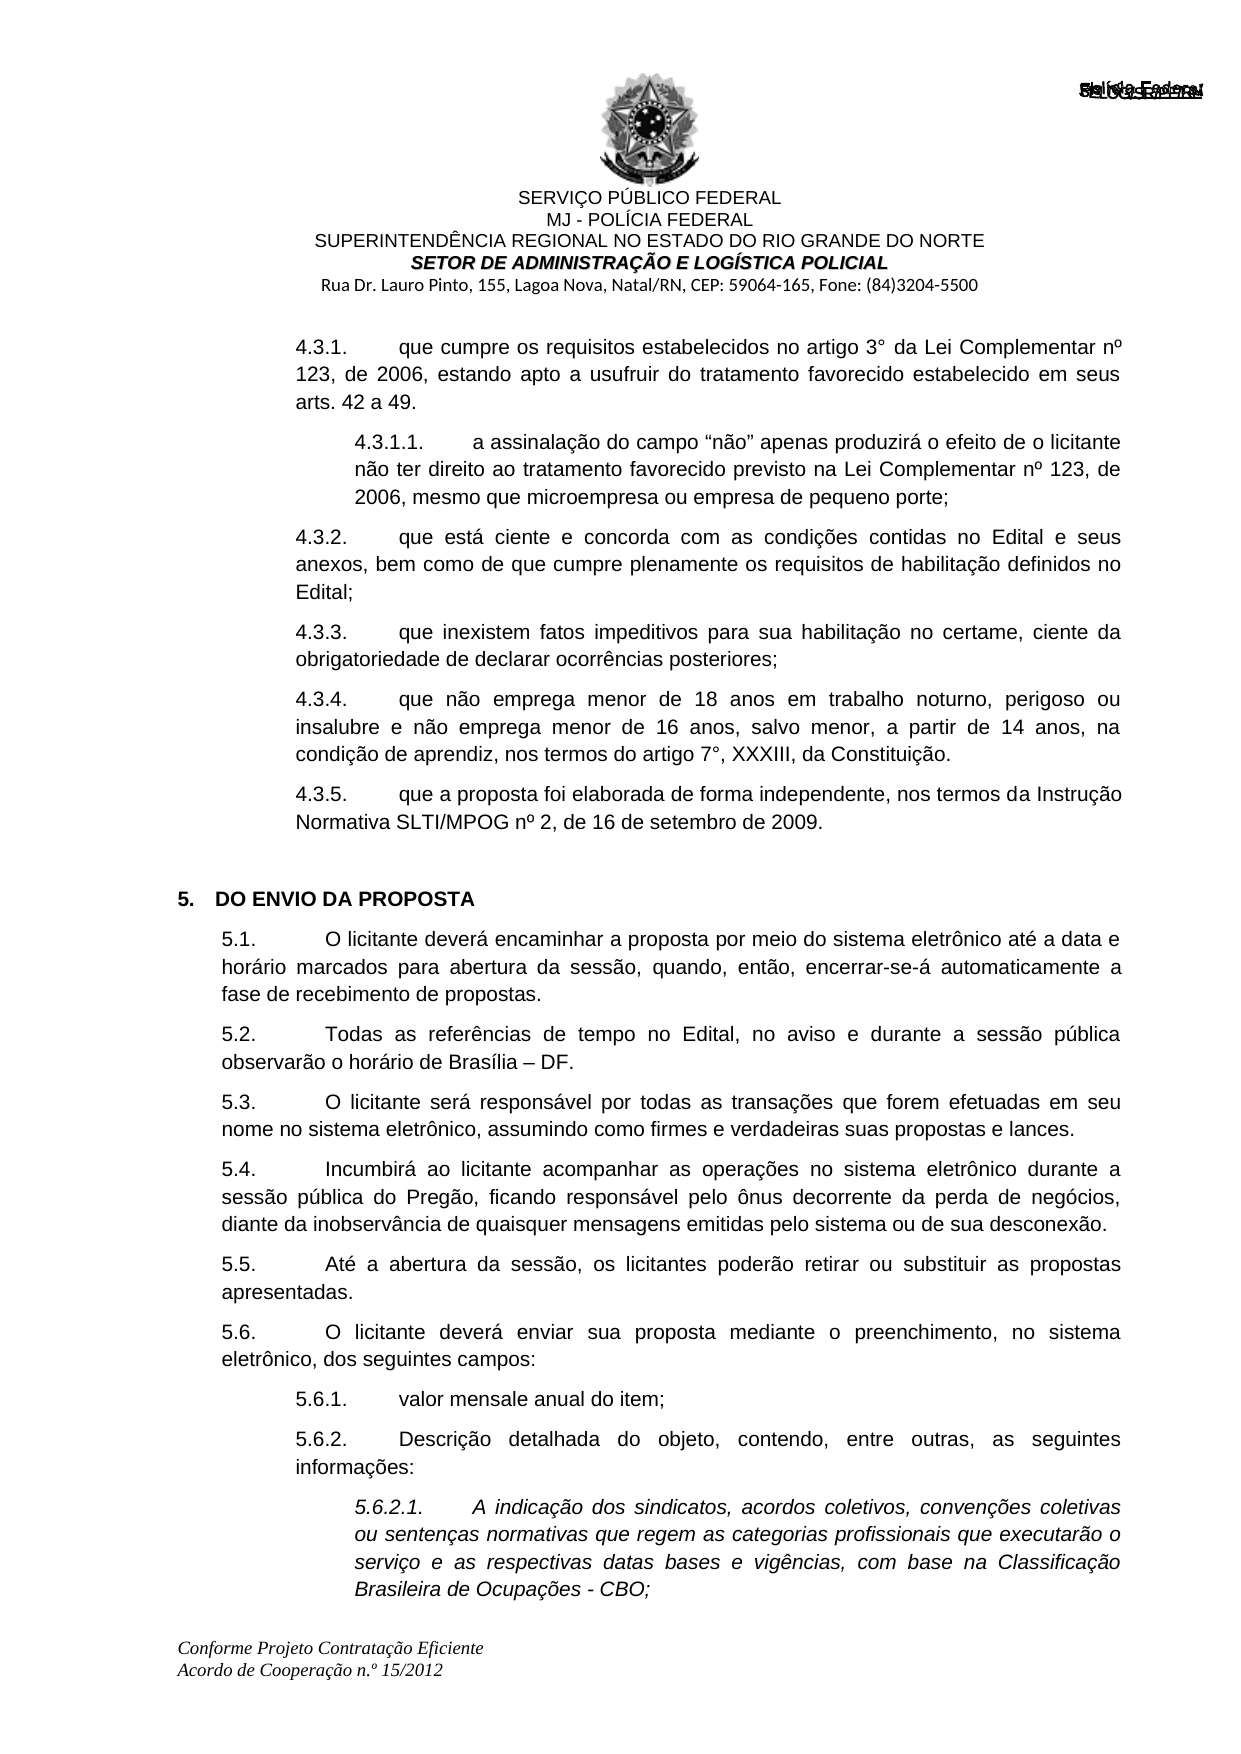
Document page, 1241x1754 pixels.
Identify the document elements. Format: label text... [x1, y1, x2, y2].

list O licitante será responsável por todas as transações que forem efetuadas em seu nome no sistema eletrônico, assumindo como firmes e verdadeiras suas propostas e lances. [221, 1090, 1122, 1141]
list que cumpre os requisitos estabelecidos no artigo 3° da Lei Complementar nº 123, de 2006, estando apto a usufruir do tratamento favorecido estabelecido em seus arts. 42 a 49. [295, 335, 1122, 414]
list que inexistem fatos impeditivos para sua habilitação no certame, ciente da obrigatoriedade de declarar ocorrências posteriores; [295, 620, 1122, 671]
list que a proposta foi elaborada de forma independente, nos termos da Instrução Normativa SLTI/MPOG nº 2, de 16 de setembro de 2009. [295, 782, 1122, 834]
list A indicação dos sindicatos, acordos coletivos, convenções coletivas ou sentenças normativas que regem as categorias profissionais que executarão o serviço e as respectivas datas bases e vigências, com base na Classificação Brasileira de Ocupações - CBO; [354, 1495, 1122, 1601]
list que não emprega menor de 18 anos em trabalho noturno, perigoso ou insalubre e não emprega menor de 16 anos, salvo menor, a partir de 14 anos, na condição de aprendiz, nos termos do artigo 7°, XXXIII, da Constituição. [295, 687, 1122, 766]
list O licitante deverá encaminhar a proposta por meio do sistema eletrônico até a data e horário marcados para abertura da sessão, quando, então, encerrar-se-á automaticamente a fase de recebimento de propostas. [221, 927, 1122, 1006]
list Até a abertura da sessão, os licitantes poderão retirar ou substituir as propostas apresentadas. [221, 1252, 1122, 1304]
list valor mensale anual do item; [295, 1387, 1122, 1411]
list a assinalação do campo “não” apenas produzirá o efeito de o licitante não ter direito ao tratamento favorecido previsto na Lei Complementar nº 123, de 2006, mesmo que microempresa ou empresa de pequeno porte; [354, 430, 1122, 509]
list DO ENVIO DA PROPOSTA [177, 887, 1124, 911]
list O licitante deverá enviar sua proposta mediante o preenchimento, no sistema eletrônico, dos seguintes campos: [221, 1320, 1122, 1371]
picture [600, 73, 700, 187]
list Descrição detalhada do objeto, contendo, entre outras, as seguintes informações: [295, 1427, 1122, 1479]
list Todas as referências de tempo no Edital, no aviso e durante a sessão pública observarão o horário de Brasília – DF. [221, 1022, 1122, 1074]
list que está ciente e concorda com as condições contidas no Edital e seus anexos, bem como de que cumpre plenamente os requisitos de habilitação definidos no Edital; [295, 525, 1122, 604]
list Incumbirá ao licitante acompanhar as operações no sistema eletrônico durante a sessão pública do Pregão, ficando responsável pelo ônus decorrente da perda de negócios, diante da inobservância de quaisquer mensagens emitidas pelo sistema ou de sua desconexão. [221, 1157, 1122, 1236]
